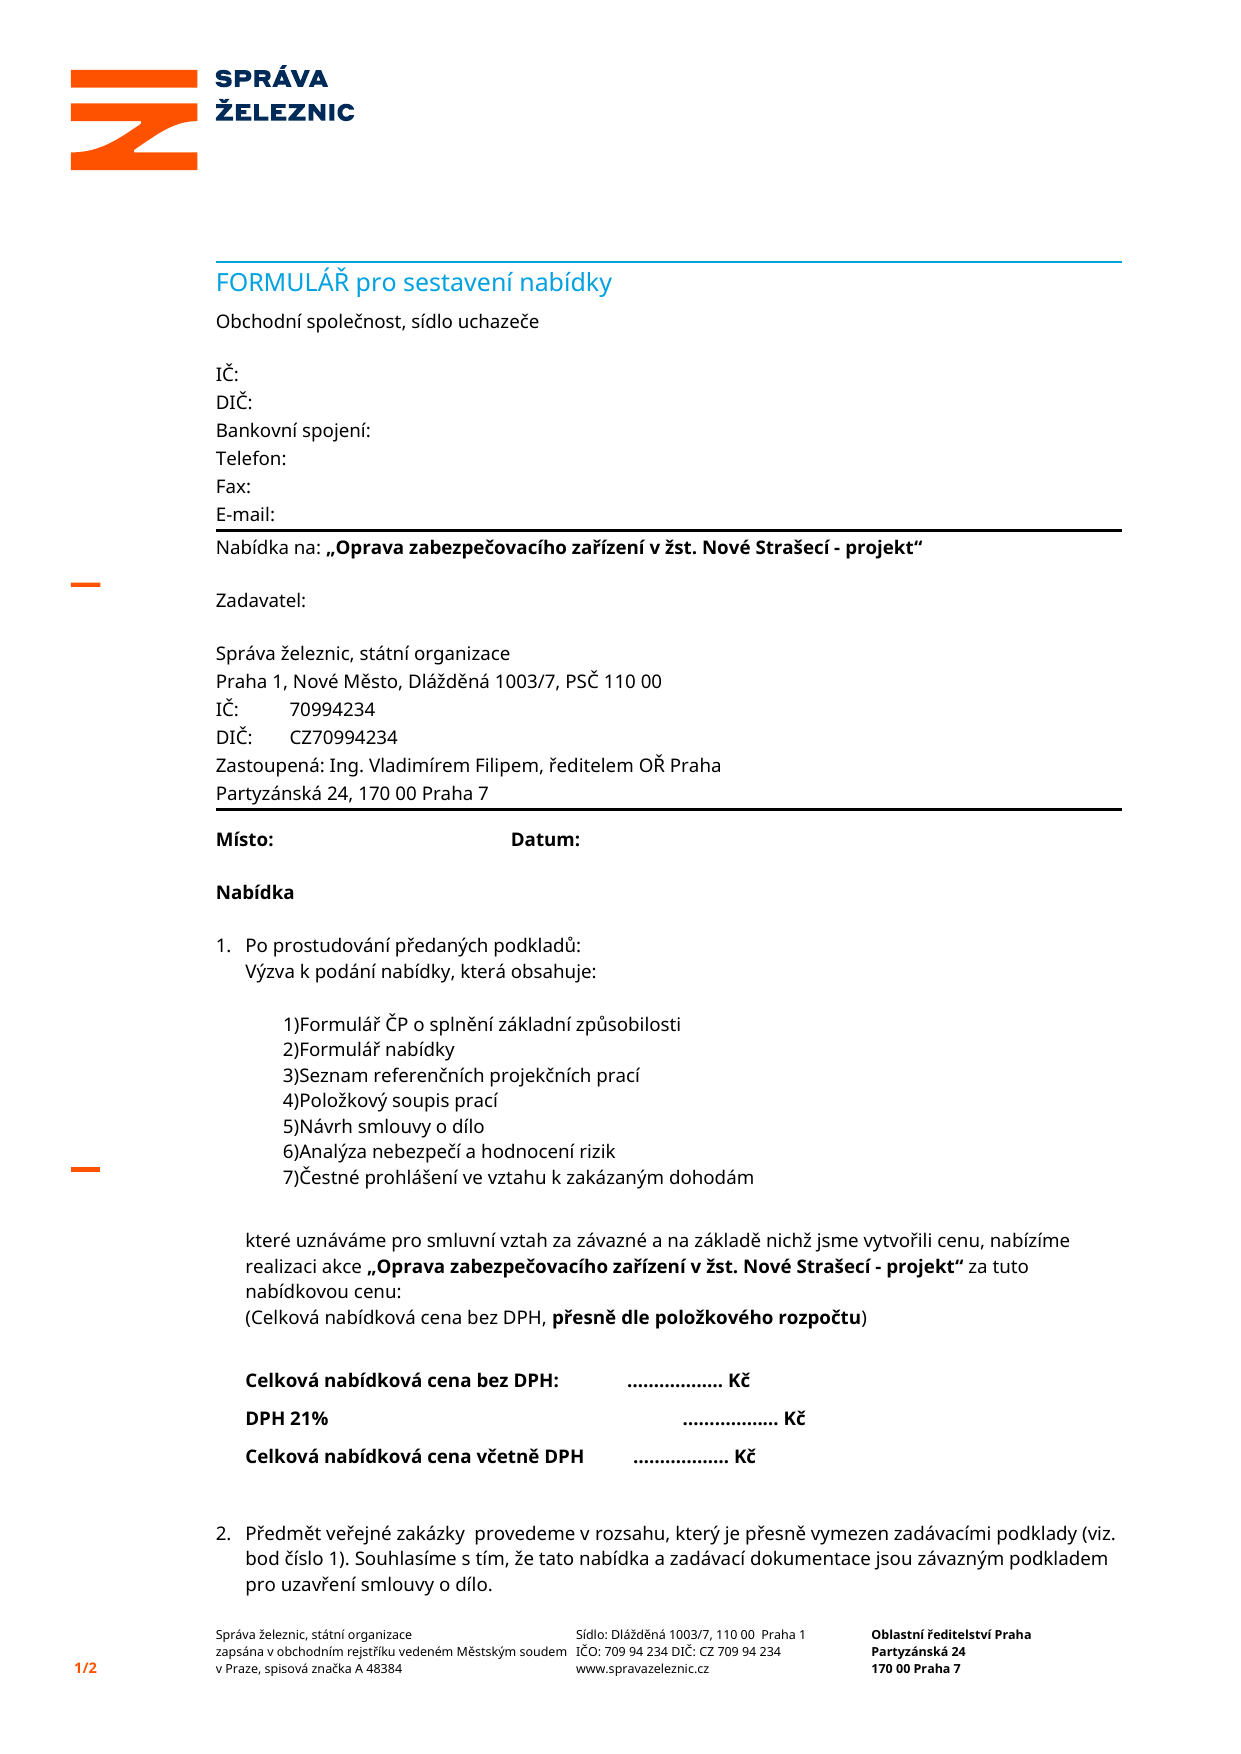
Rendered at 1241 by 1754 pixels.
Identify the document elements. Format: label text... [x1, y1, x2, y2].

text DIČ: [216, 389, 1122, 415]
text Správa železnic, státní organizace [216, 641, 1122, 666]
text Výzva k podání nabídky, která obsahuje: [216, 958, 1122, 983]
list Čestné prohlášení ve vztahu k zakázaným dohodám [283, 1164, 1122, 1189]
text E-mail: [216, 501, 1122, 529]
text Místo: Datum: [216, 826, 1122, 852]
text IČ: 70994234 [216, 697, 1122, 722]
list Seznam referenčních projekčních prací [283, 1062, 1122, 1087]
text (Celková nabídková cena bez DPH, přesně dle položkového rozpočtu) [245, 1304, 1122, 1330]
text Celková nabídková cena bez DPH: ……………… Kč [245, 1368, 1122, 1393]
text Nabídka na: „Oprava zabezpečovacího zařízení v žst. Nové Strašecí - projekt“ [216, 534, 1122, 560]
text Nabídka [216, 879, 1122, 905]
list Předmět veřejné zakázky provedeme v rozsahu, který je přesně vymezen zadávacími podklady (viz. bod číslo 1). Souhlasíme s tím, že tato nabídka a zadávací dokumentace jsou závazným podkladem pro uzavření smlouvy o dílo. [216, 1520, 1122, 1596]
list Formulář nabídky [283, 1036, 1122, 1062]
list Formulář ČP o splnění základní způsobilosti [283, 1011, 1122, 1036]
text Telefon: [216, 445, 1122, 471]
text DIČ: CZ70994234 [216, 724, 1122, 750]
text Fax: [216, 473, 1122, 499]
text Praha 1, Nové Město, Dlážděná 1003/7, PSČ 110 00 [216, 668, 1122, 694]
text Zadavatel: [216, 587, 1122, 613]
text Obchodní společnost, sídlo uchazeče [216, 308, 1122, 334]
list Po prostudování předaných podkladů: [216, 932, 1122, 958]
text Celková nabídková cena včetně DPH ……………… Kč [245, 1444, 1122, 1469]
text Bankovní spojení: [216, 417, 1122, 443]
list Analýza nebezpečí a hodnocení rizik [283, 1138, 1122, 1164]
text Zastoupená: Ing. Vladimírem Filipem, ředitelem OŘ Praha [216, 753, 1122, 778]
text Partyzánská 24, 170 00 Praha 7 [216, 781, 1122, 808]
text které uznáváme pro smluvní vztah za závazné a na základě nichž jsme vytvořili cenu, nabízíme realizaci akce „Oprava zabezpečovacího zařízení v žst. Nové Strašecí - projekt“ za tuto nabídkovou cenu: [245, 1228, 1122, 1304]
list Položkový soupis prací [283, 1087, 1122, 1113]
subtitle FORMULÁŘ pro sestavení nabídky [216, 263, 1122, 298]
list Návrh smlouvy o dílo [283, 1113, 1122, 1138]
text IČ: [216, 361, 1122, 387]
text DPH 21% ……………… Kč [245, 1406, 1122, 1431]
